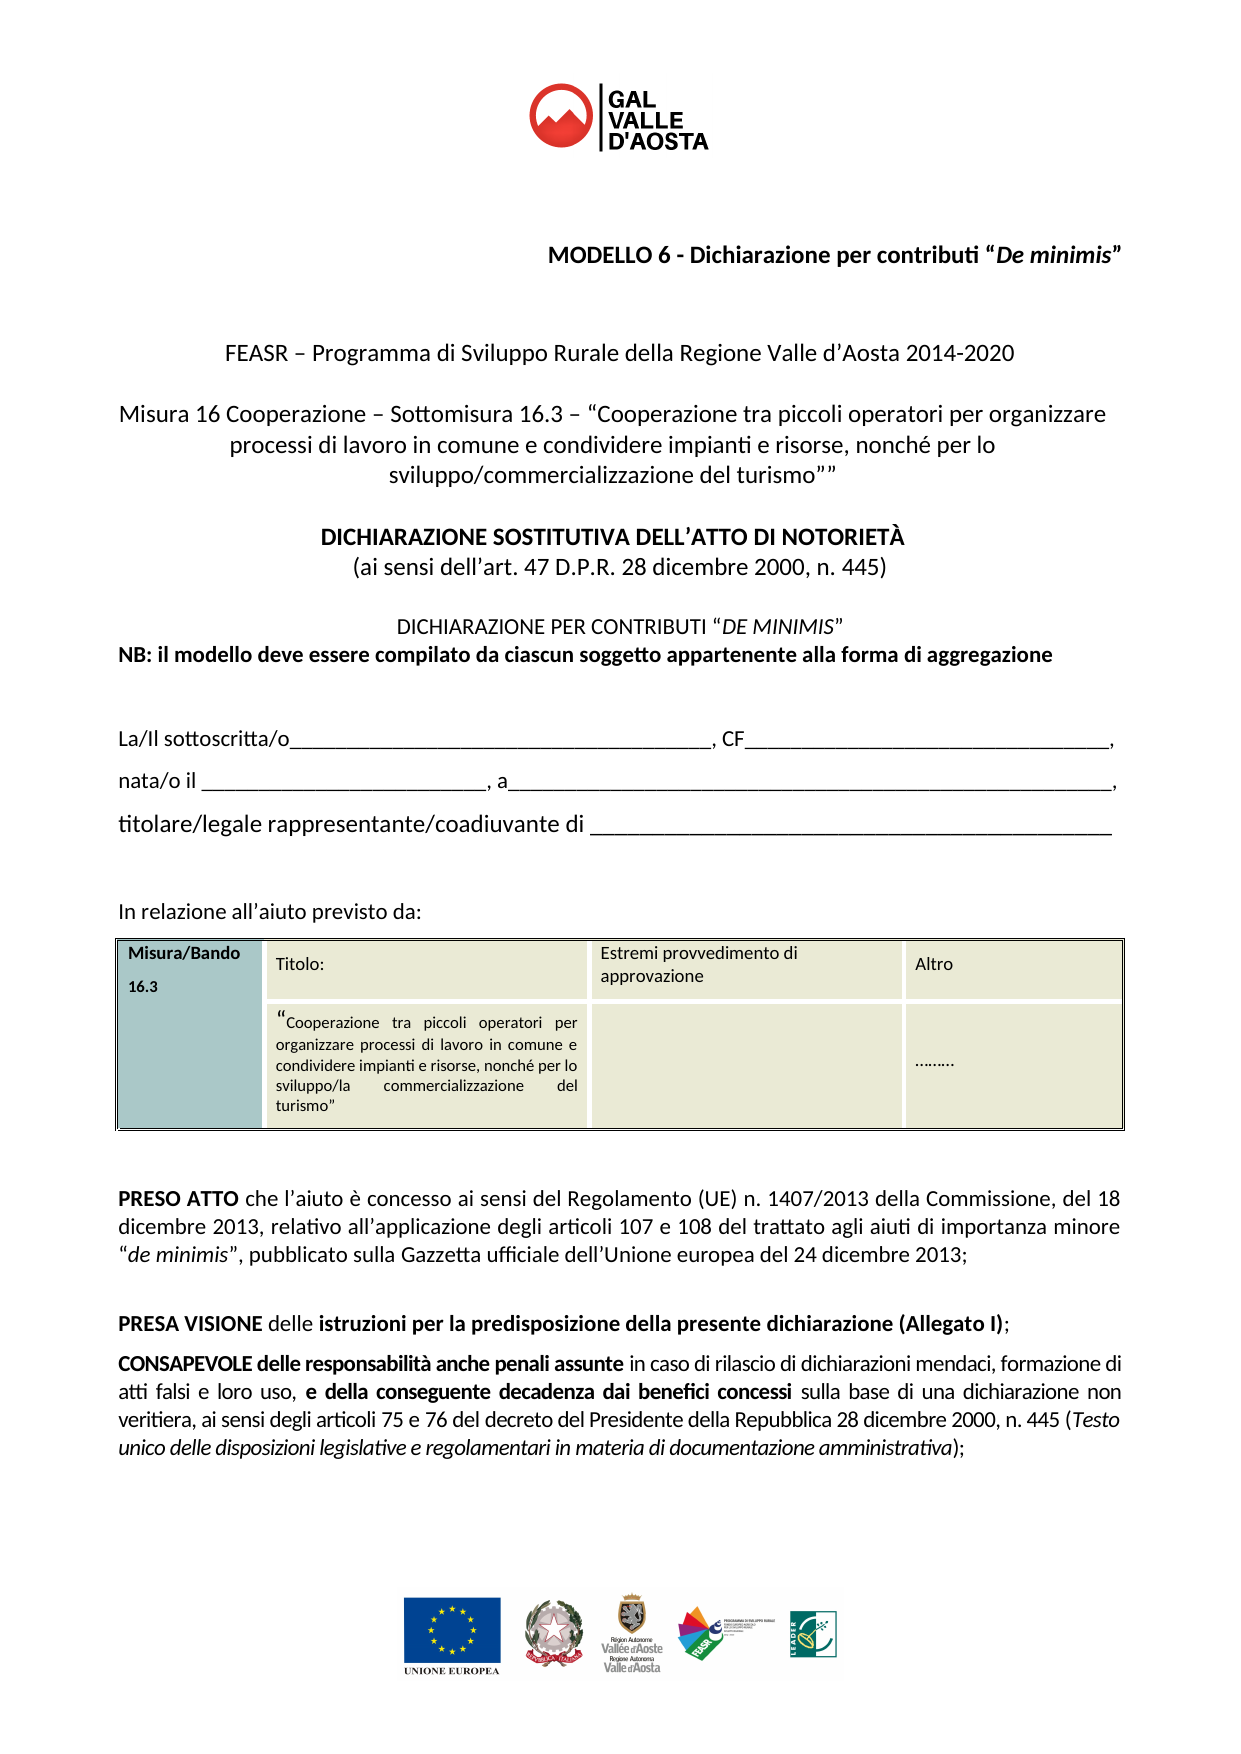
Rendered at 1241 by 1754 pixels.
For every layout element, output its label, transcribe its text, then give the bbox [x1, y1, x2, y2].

text Misura 16 Cooperazione – Sottomisura 16.3 – “Cooperazione tra piccoli operatori per organizzare processi di lavoro in comune e condividere impianti e risorse, nonché per lo sviluppo/commercializzazione del turismo”” [103, 398, 1122, 490]
text La/Il sottoscritta/o_____________________________________, CF________________________________, [118, 724, 1122, 752]
table_header Estremi provvedimento di approvazione [592, 941, 902, 999]
picture [527, 73, 713, 158]
text DICHIARAZIONE SOSTITUTIVA DELL’ATTO DI NOTORIETÀ [103, 521, 1122, 551]
text NB: il modello deve essere compilato da ciascun soggetto appartenente alla forma di aggregazione [118, 640, 1122, 668]
text PRESO ATTO che l’aiuto è concesso ai sensi del Regolamento (UE) n. 1407/2013 della Commissione, del 18 dicembre 2013, relativo all’applicazione degli articoli 107 e 108 del trattato agli aiuti di importanza minore “de minimis”, pubblicato sulla Gazzetta ufficiale dell’Unione europea del 24 dicembre 2013; [118, 1184, 1122, 1268]
text PRESA VISIONE delle istruzioni per la predisposizione della presente dichiarazione (Allegato I); [118, 1309, 1122, 1337]
text (ai sensi dell’art. 47 D.P.R. 28 dicembre 2000, n. 445) [118, 551, 1122, 582]
text DICHIARAZIONE PER CONTRIBUTI “DE MINIMIS” [118, 612, 1122, 640]
table_header Titolo: [267, 941, 587, 999]
text nata/o il _________________________, a_____________________________________________________, [118, 766, 1122, 794]
text In relazione all’aiuto previsto da: [118, 897, 1122, 925]
table_header Misura/Bando 16.3 [118, 941, 262, 1128]
table_header Altro [906, 941, 1122, 999]
text titolare/legale rappresentante/coadiuvante di __________________________________________ [118, 808, 1122, 839]
table_cell ……… [906, 1004, 1122, 1128]
text FEASR – Programma di Sviluppo Rurale della Regione Valle d’Aosta 2014-2020 [118, 337, 1122, 368]
text MODELLO 6 - Dichiarazione per contributi “De minimis” [103, 240, 1122, 270]
table_cell “Cooperazione tra piccoli operatori per organizzare processi di lavoro in comune e condividere impianti e risorse, nonché per lo sviluppo/la commercializzazione del turismo” [267, 1004, 587, 1128]
table_cell [592, 1004, 902, 1128]
picture [396, 1587, 844, 1681]
text CONSAPEVOLE delle responsabilità anche penali assunte in caso di rilascio di dichiarazioni mendaci, formazione di atti falsi e loro uso, e della conseguente decadenza dai benefici concessi sulla base di una dichiarazione non veritiera, ai sensi degli articoli 75 e 76 del decreto del Presidente della Repubblica 28 dicembre 2000, n. 445 (Testo unico delle disposizioni legislative e regolamentari in materia di documentazione amministrativa); [118, 1349, 1122, 1462]
